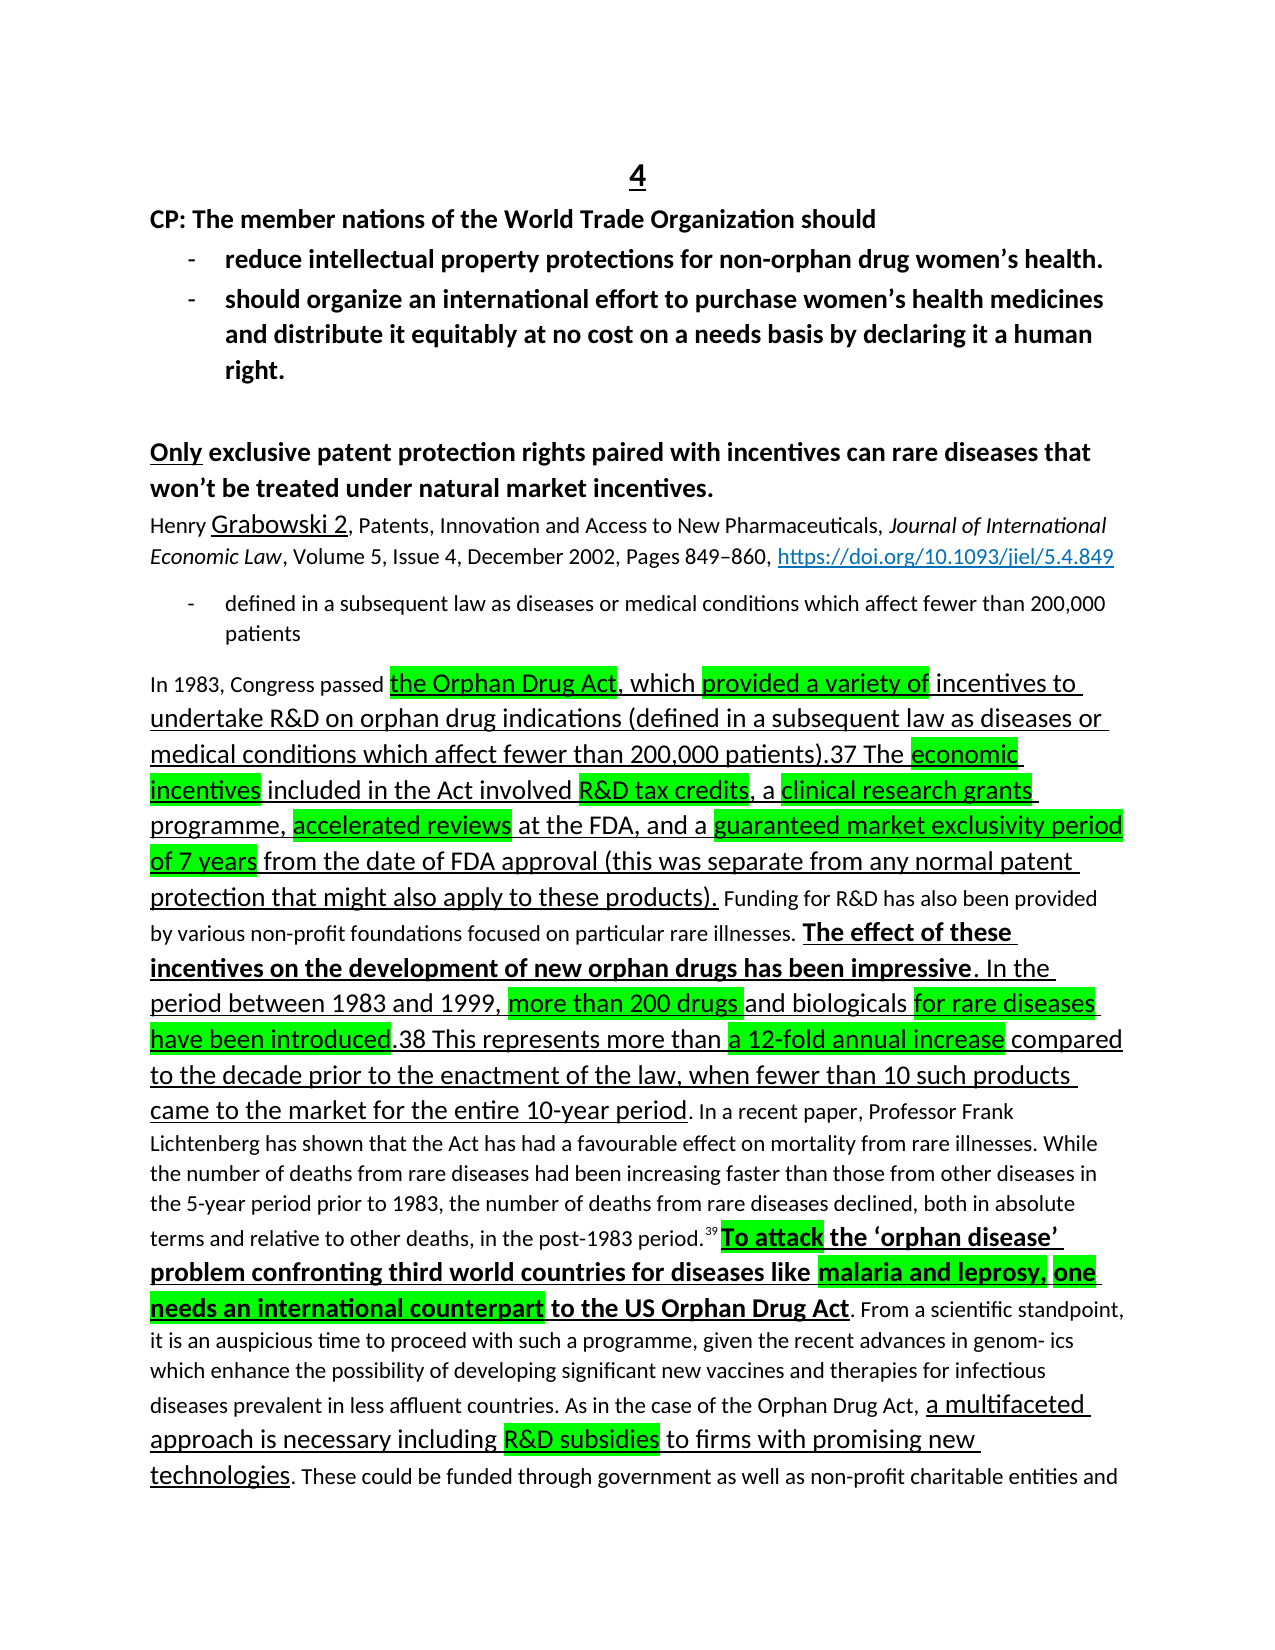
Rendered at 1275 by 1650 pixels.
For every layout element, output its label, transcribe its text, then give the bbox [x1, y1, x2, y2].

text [150, 666, 1125, 1491]
list defined in a subsequent law as diseases or medical conditions which affect fewer than 200,000 patients [187, 589, 1125, 647]
text Henry Grabowski 2, Patents, Innovation and Access to New Pharmaceuticals, Journal of International Economic Law, Volume 5, Issue 4, December 2002, Pages 849–860, https://doi.org/10.1093/jiel/5.4.849 [150, 507, 1125, 570]
subtitle 4 [150, 154, 1125, 195]
subtitle should organize an international effort to purchase women’s health medicines and distribute it equitably at no cost on a needs basis by declaring it a human right. [187, 282, 1125, 386]
subtitle reduce intellectual property protections for non-orphan drug women’s health. [187, 242, 1125, 275]
subtitle CP: The member nations of the World Trade Organization should [150, 202, 1125, 235]
subtitle Only exclusive patent protection rights paired with incentives can rare diseases that won’t be treated under natural market incentives. [150, 436, 1125, 504]
